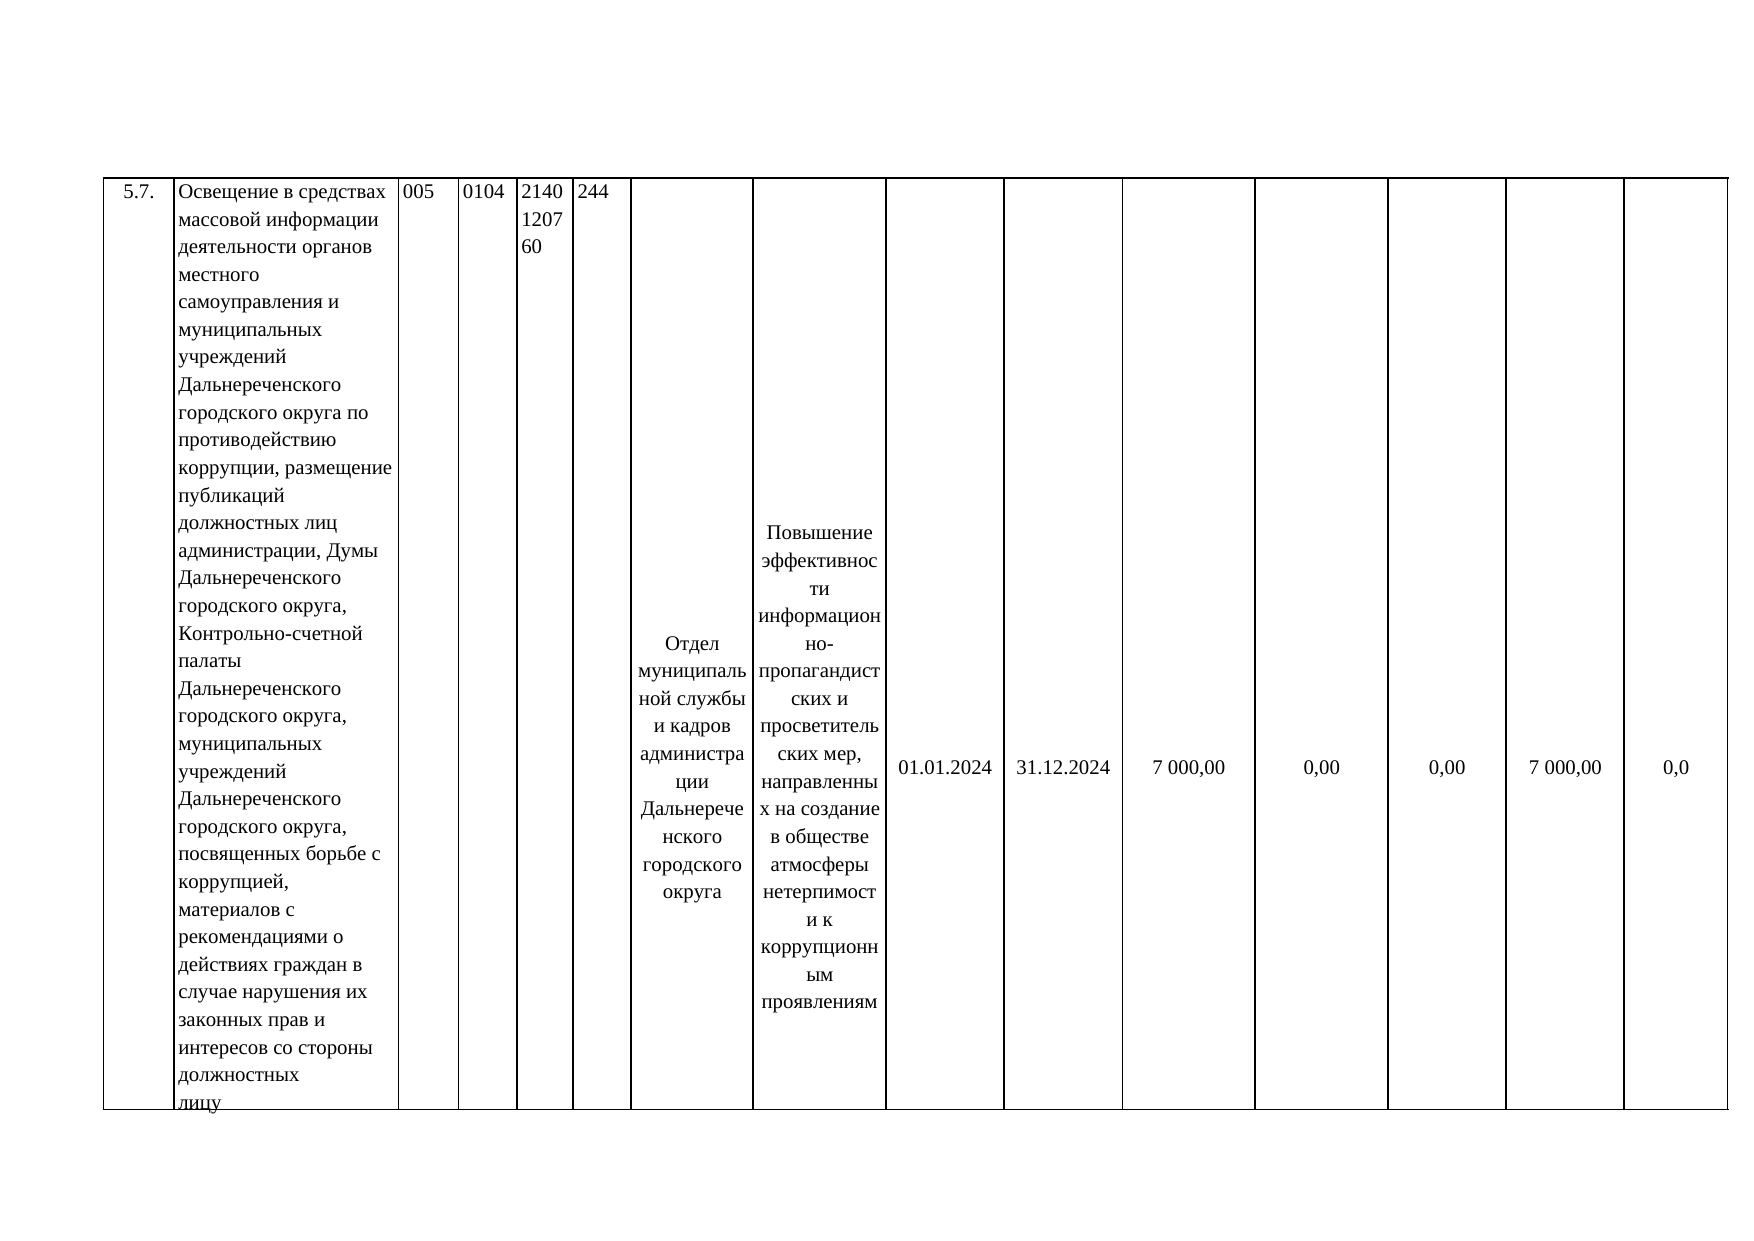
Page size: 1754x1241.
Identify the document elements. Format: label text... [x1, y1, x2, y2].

table_cell 0,00 [1256, 179, 1387, 1109]
table_cell 31.12.2024 [1005, 179, 1122, 1109]
table_cell Повышение эффективности информационно-пропагандистских и просветительских мер, направленных на создание в обществе атмосферы нетерпимости к коррупционным проявлениям [754, 179, 885, 1109]
table_cell 2140120760 [518, 179, 572, 1109]
table_cell 7 000,00 [1123, 179, 1254, 1109]
table_cell 0,00 [1389, 179, 1505, 1109]
table_cell Отдел муниципальной службы и кадров администрации Дальнереченского городского округа [632, 179, 752, 1109]
table_cell 0,0 [1625, 179, 1727, 1109]
table_cell 5.7. [104, 179, 173, 1109]
table_cell 0104 [459, 179, 516, 1109]
table_cell 244 [574, 179, 630, 1109]
table_cell 01.01.2024 [887, 179, 1003, 1109]
table_cell 005 [399, 179, 458, 1109]
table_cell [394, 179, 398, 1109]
table_cell 7 000,00 [1507, 179, 1623, 1109]
